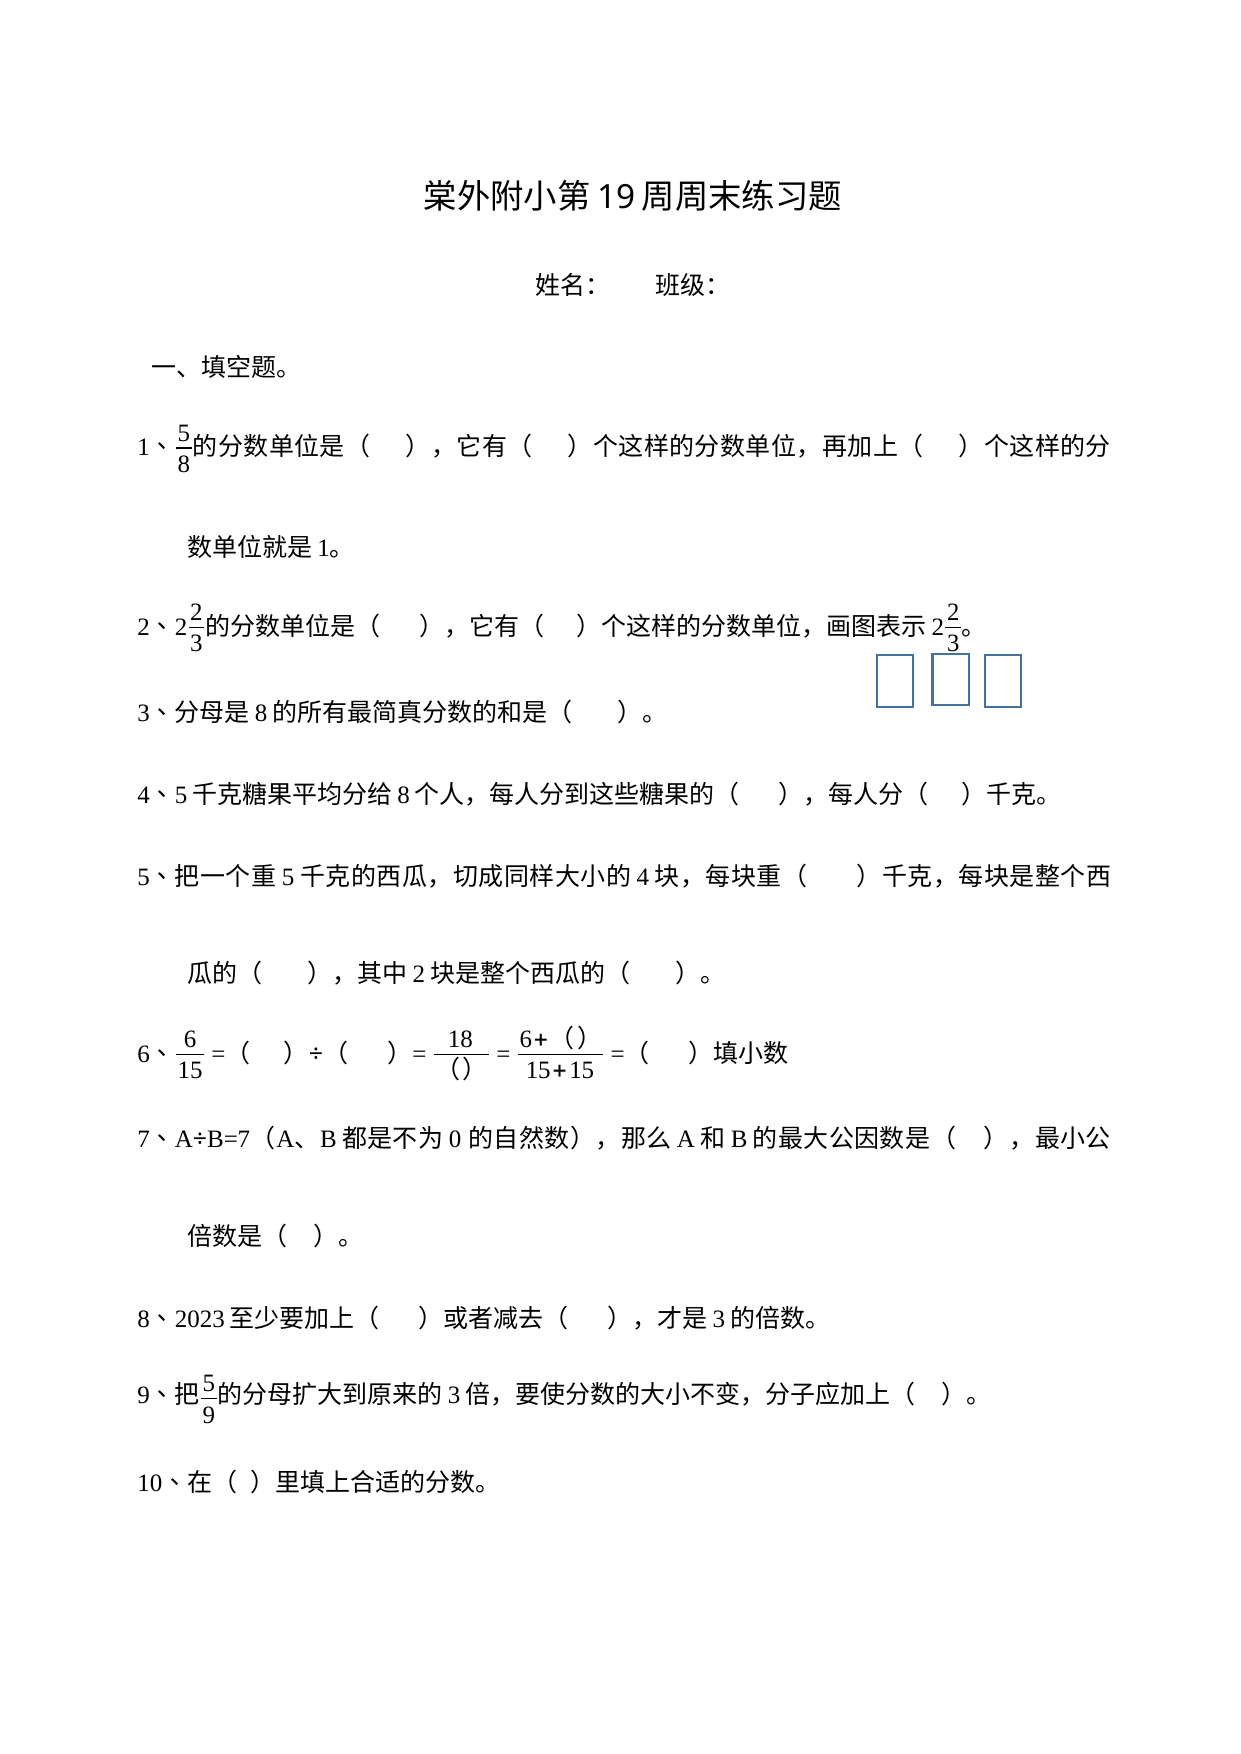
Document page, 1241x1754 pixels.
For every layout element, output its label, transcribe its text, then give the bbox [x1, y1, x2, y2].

text 姓名： 班级： [153, 251, 1111, 316]
list A÷B=7（A、B都是不为0 的自然数），那么A和B的最大公因数是（ ），最小公倍数是（ ）。 [137, 1105, 1111, 1268]
list 把的分母扩大到原来的3倍，要使分数的大小不变，分子应加上（ ）。 [137, 1367, 1111, 1432]
list =（ ）÷（ ）= = =（ ）填小数 [137, 1022, 1111, 1087]
list 填空题。 [151, 334, 1111, 399]
list 2023至少要加上（ ）或者减去（ ），才是3的倍数。 [137, 1285, 1111, 1350]
list 在（ ）里填上合适的分数。 [137, 1449, 1111, 1514]
list 把一个重5千克的西瓜，切成同样大小的4块，每块重（ ）千克，每块是整个西瓜的（ ），其中2块是整个西瓜的（ ）。 [137, 843, 1111, 1005]
list 的分数单位是（ ），它有（ ）个这样的分数单位，再加上（ ）个这样的分数单位就是1。 [137, 416, 1111, 579]
list 分母是8的所有最简真分数的和是（ ）。 [137, 679, 1111, 744]
list 2的分数单位是（ ），它有（ ）个这样的分数单位，画图表示2。 [137, 596, 1111, 661]
list 5千克糖果平均分给8个人，每人分到这些糖果的（ ），每人分（ ）千克。 [137, 761, 1111, 826]
text 棠外附小第19周周末练习题 [153, 162, 1111, 227]
